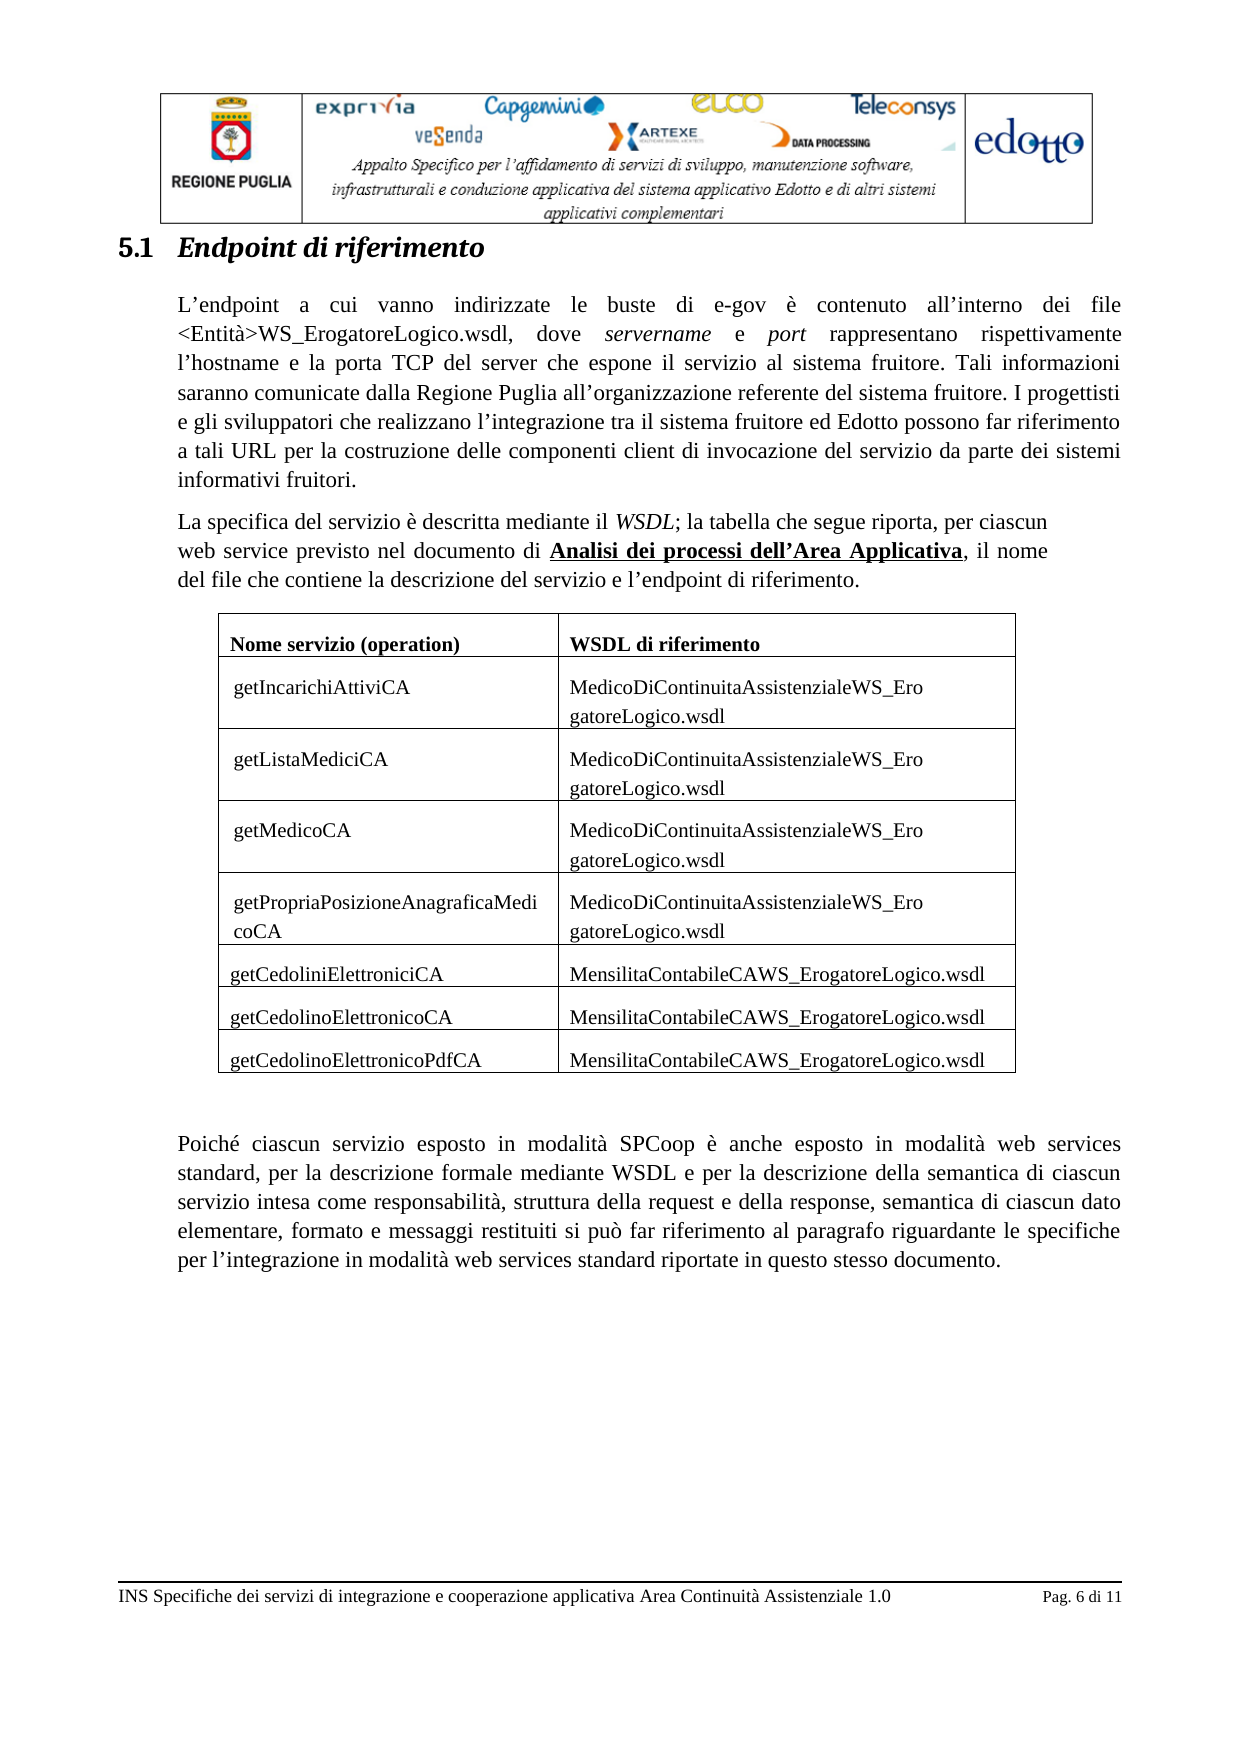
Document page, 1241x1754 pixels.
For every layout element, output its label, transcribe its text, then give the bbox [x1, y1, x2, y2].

text La specifica del servizio è descritta mediante il WSDL; la tabella che segue riporta, per ciascun web service previsto nel documento di Analisi dei processi dell’Area Applicativa, il nome del file che contiene la descrizione del servizio e l’endpoint di riferimento. [177, 505, 1048, 592]
table_cell MensilitaContabileCAWS_ErogatoreLogico.wsdl [559, 1030, 1015, 1072]
table_cell MedicoDiContinuitaAssistenzialeWS_ErogatoreLogico.wsdl [559, 801, 1015, 872]
table_header WSDL di riferimento [559, 614, 1015, 656]
table_cell MensilitaContabileCAWS_ErogatoreLogico.wsdl [559, 987, 1015, 1029]
subtitle Endpoint di riferimento [118, 231, 1122, 264]
text Poiché ciascun servizio esposto in modalità SPCoop è anche esposto in modalità web services standard, per la descrizione formale mediante WSDL e per la descrizione della semantica di ciascun servizio intesa come responsabilità, struttura della request e della response, semantica di ciascun dato elementare, formato e messaggi restituiti si può far riferimento al paragrafo riguardante le specifiche per l’integrazione in modalità web services standard riportate in questo stesso documento. [177, 1127, 1122, 1273]
table_header Nome servizio (operation) [219, 614, 558, 656]
picture [155, 87, 1100, 231]
table_cell getIncarichiAttiviCA [219, 657, 558, 728]
table_cell MensilitaContabileCAWS_ErogatoreLogico.wsdl [559, 945, 1015, 986]
table_cell getCedolinoElettronicoPdfCA [219, 1030, 558, 1072]
table_cell MedicoDiContinuitaAssistenzialeWS_ErogatoreLogico.wsdl [559, 873, 1015, 943]
text L’endpoint a cui vanno indirizzate le buste di e-gov è contenuto all’interno dei file <Entità>WS_ErogatoreLogico.wsdl, dove servername e port rappresentano rispettivamente l’hostname e la porta TCP del server che espone il servizio al sistema fruitore. Tali informazioni saranno comunicate dalla Regione Puglia all’organizzazione referente del sistema fruitore. I progettisti e gli sviluppatori che realizzano l’integrazione tra il sistema fruitore ed Edotto possono far riferimento a tali URL per la costruzione delle componenti client di invocazione del servizio da parte dei sistemi informativi fruitori. [177, 288, 1122, 492]
table_cell getCedoliniElettroniciCA [219, 945, 558, 986]
table_cell MedicoDiContinuitaAssistenzialeWS_ErogatoreLogico.wsdl [559, 657, 1015, 728]
table_cell getPropriaPosizioneAnagraficaMedicoCA [219, 873, 558, 943]
table_cell getListaMediciCA [219, 729, 558, 800]
table_cell getMedicoCA [219, 801, 558, 872]
table_cell getCedolinoElettronicoCA [219, 987, 558, 1029]
table_cell MedicoDiContinuitaAssistenzialeWS_ErogatoreLogico.wsdl [559, 729, 1015, 800]
